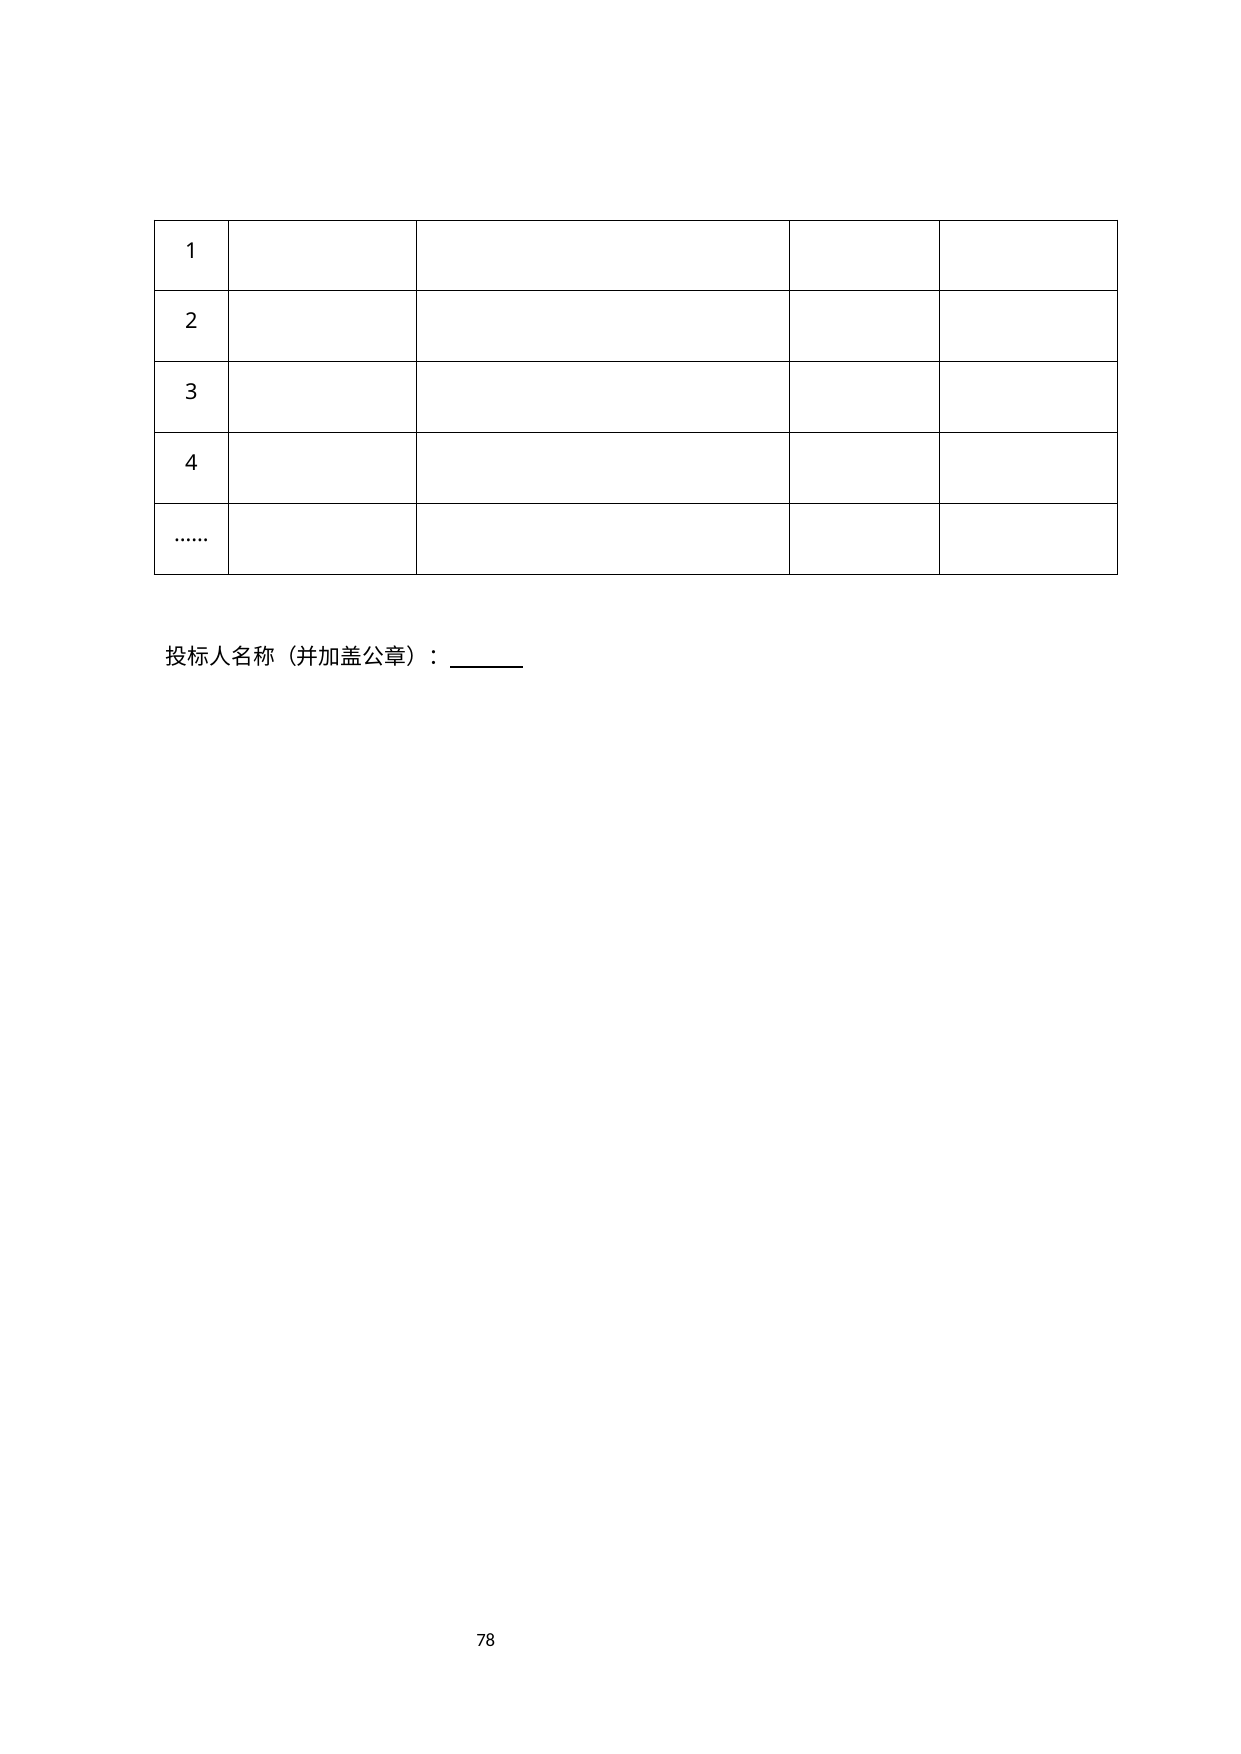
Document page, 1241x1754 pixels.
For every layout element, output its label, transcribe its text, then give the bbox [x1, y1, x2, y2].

text 投标人名称（并加盖公章）： [165, 639, 1087, 671]
table_cell [229, 433, 416, 503]
table_cell [790, 504, 939, 574]
table_cell [417, 433, 789, 503]
table_cell [417, 362, 789, 432]
table_cell [940, 221, 1117, 290]
table_cell [229, 291, 416, 361]
table_cell [229, 221, 416, 290]
table_cell [790, 362, 939, 432]
table_cell [417, 291, 789, 361]
table_cell [790, 433, 939, 503]
table_cell [417, 504, 789, 574]
table_cell [940, 291, 1117, 361]
table_cell [940, 362, 1117, 432]
table_cell …… [155, 504, 228, 574]
table_cell 2 [155, 291, 228, 361]
table_cell [940, 433, 1117, 503]
table_cell [940, 504, 1117, 574]
table_cell 1 [155, 221, 228, 290]
table_cell [790, 291, 939, 361]
table_cell [229, 504, 416, 574]
table_cell [229, 362, 416, 432]
table_cell [790, 221, 939, 290]
table_cell [417, 221, 789, 290]
table_cell 3 [155, 362, 228, 432]
table_cell 4 [155, 433, 228, 503]
